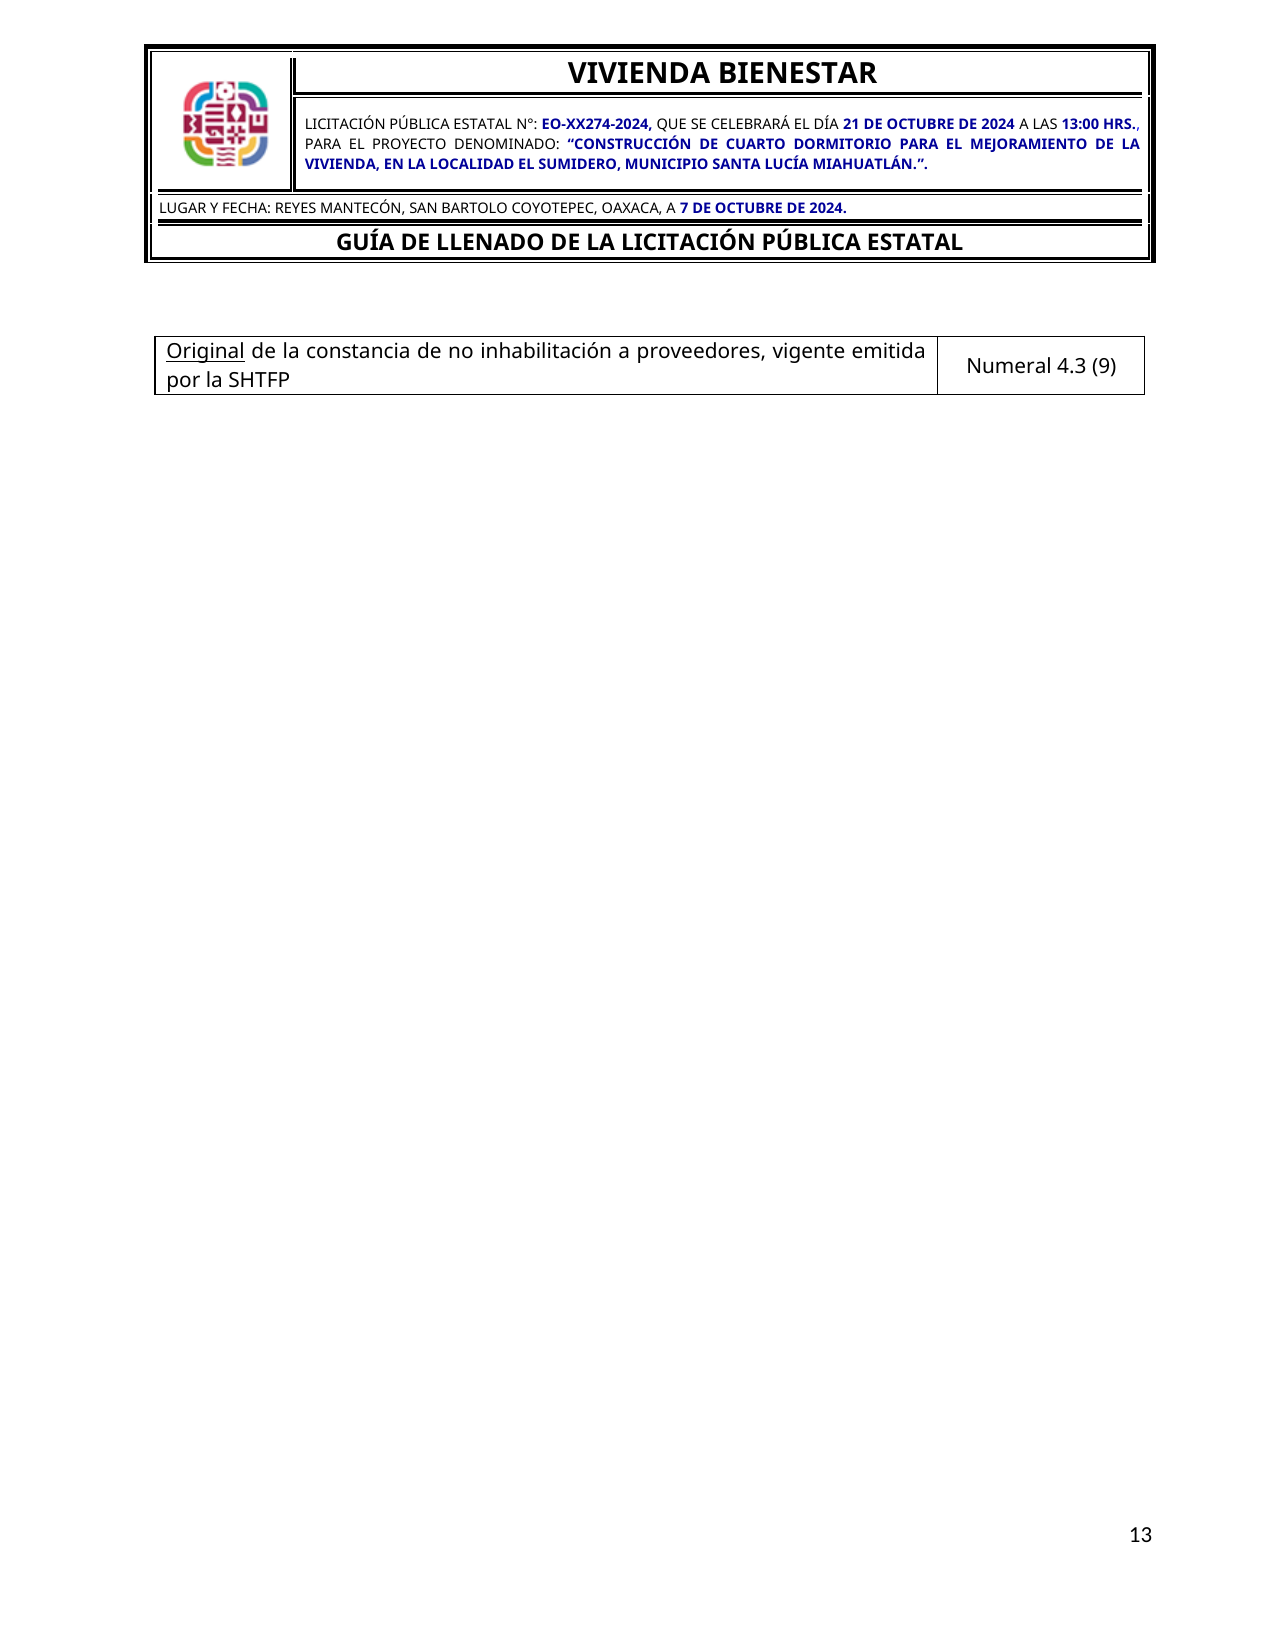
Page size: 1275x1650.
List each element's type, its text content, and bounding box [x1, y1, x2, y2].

picture [172, 73, 279, 172]
table_header Original de la constancia de no inhabilitación a proveedores, vigente emitida por la SHTFP [156, 337, 937, 393]
table_header Numeral 4.3 (9) [938, 337, 1144, 393]
